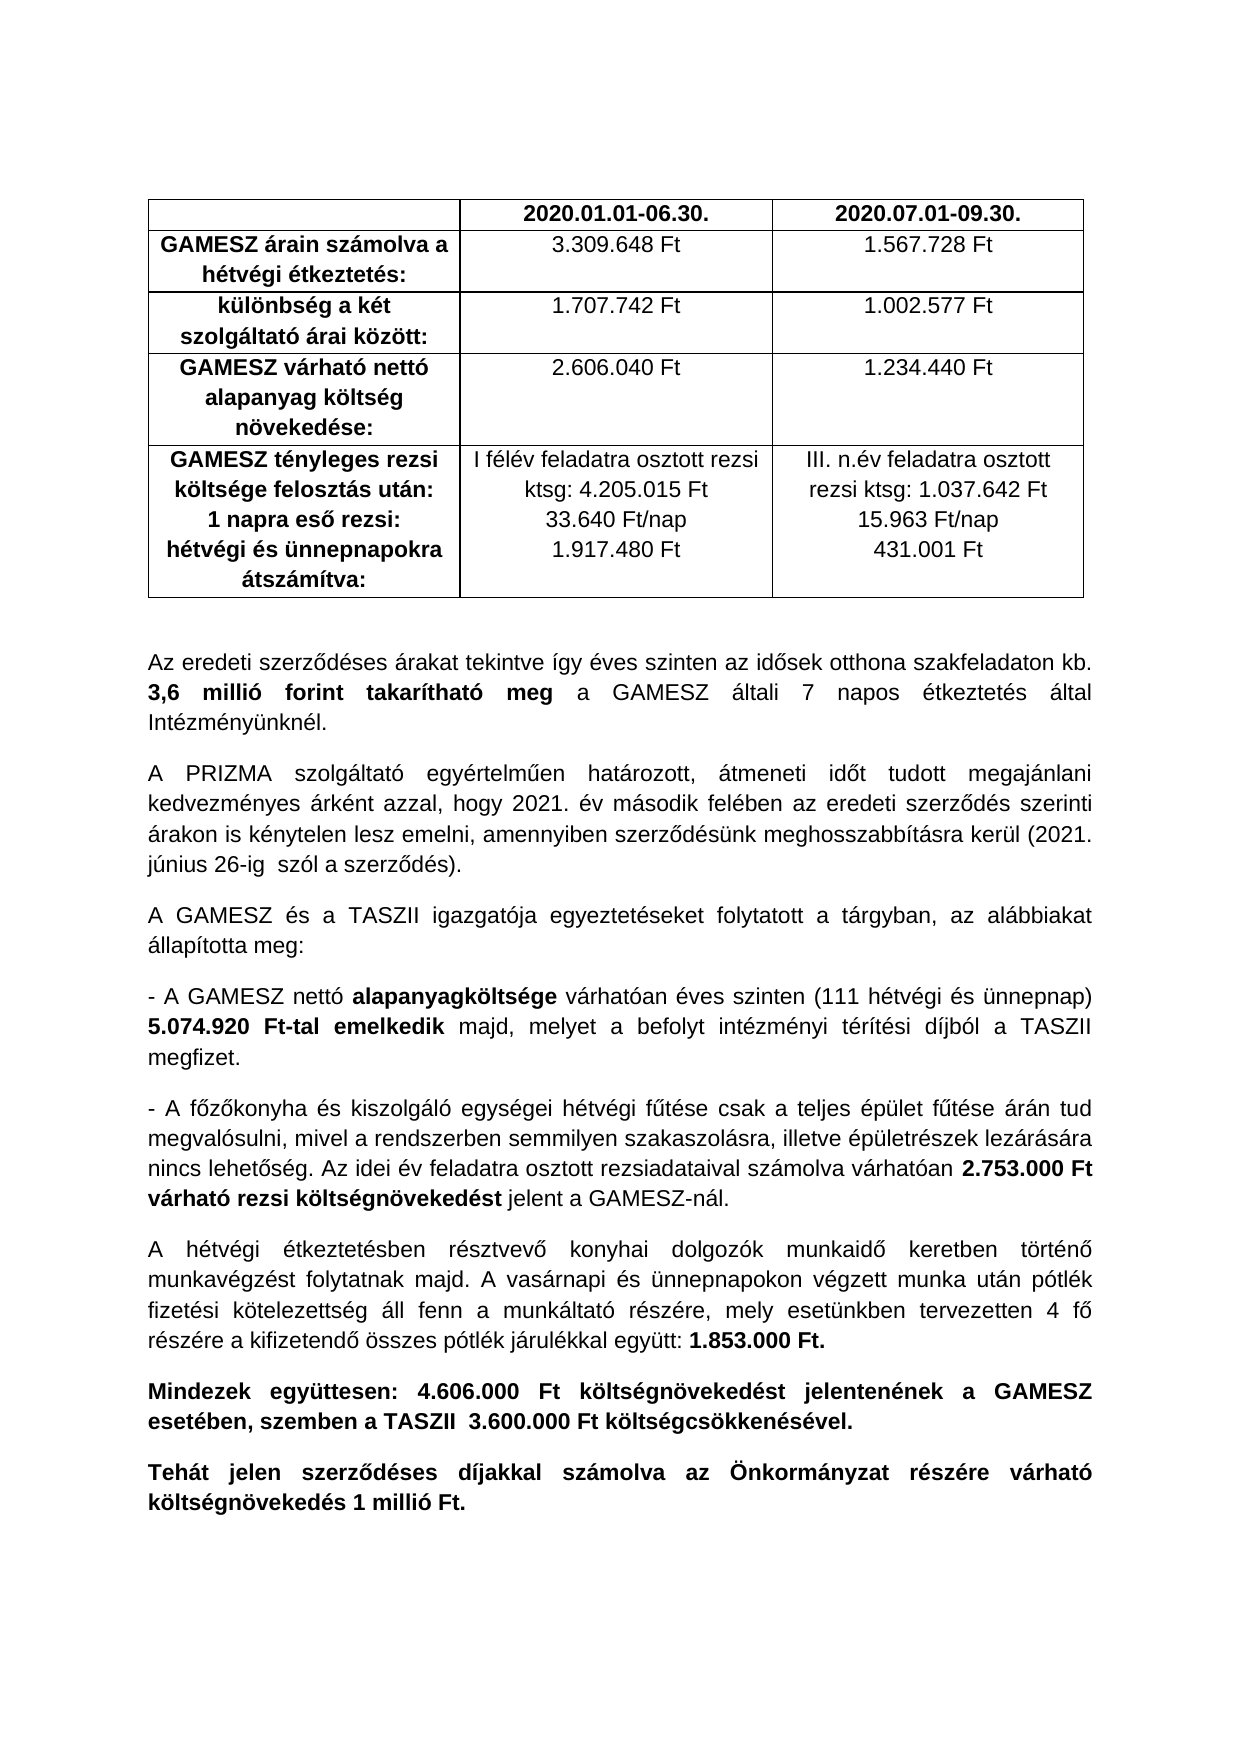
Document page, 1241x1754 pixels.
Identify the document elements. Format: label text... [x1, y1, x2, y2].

table_header 2020.01.01-06.30. [461, 200, 772, 230]
table_cell 1.567.728 Ft [773, 231, 1083, 291]
table_header [149, 200, 459, 230]
text A GAMESZ és a TASZII igazgatója egyeztetéseket folytatott a tárgyban, az alábbiakat állapította meg: [148, 902, 1093, 958]
table_cell 1.234.440 Ft [773, 354, 1083, 444]
table_cell GAMESZ várható nettó alapanyag költség növekedése: [149, 354, 459, 444]
table_cell GAMESZ tényleges rezsi költsége felosztás után: 1 napra eső rezsi: hétvégi és ünnepnapokra átszámítva: [149, 446, 459, 597]
text A hétvégi étkeztetésben résztvevő konyhai dolgozók munkaidő keretben történő munkavégzést folytatnak majd. A vasárnapi és ünnepnapokon végzett munka után pótlék fizetési kötelezettség áll fenn a munkáltató részére, mely esetünkben tervezetten 4 fő részére a kifizetendő összes pótlék járulékkal együtt: 1.853.000 Ft. [148, 1236, 1093, 1353]
table_cell 3.309.648 Ft [461, 231, 772, 291]
text Az eredeti szerződéses árakat tekintve így éves szinten az idősek otthona szakfeladaton kb. 3,6 millió forint takarítható meg a GAMESZ általi 7 napos étkeztetés által Intézményünknél. [148, 649, 1093, 735]
table_cell III. n.év feladatra osztott rezsi ktsg: 1.037.642 Ft 15.963 Ft/nap 431.001 Ft [773, 446, 1083, 597]
text A PRIZMA szolgáltató egyértelműen határozott, átmeneti időt tudott megajánlani kedvezményes árként azzal, hogy 2021. év második felében az eredeti szerződés szerinti árakon is kénytelen lesz emelni, amennyiben szerződésünk meghosszabbításra kerül (2021. június 26-ig szól a szerződés). [148, 760, 1093, 877]
table_cell GAMESZ árain számolva a hétvégi étkeztetés: [149, 231, 459, 291]
text - A GAMESZ nettó alapanyagköltsége várhatóan éves szinten (111 hétvégi és ünnepnap) 5.074.920 Ft-tal emelkedik majd, melyet a befolyt intézményi térítési díjból a TASZII megfizet. [148, 983, 1093, 1070]
text Mindezek együttesen: 4.606.000 Ft költségnövekedést jelentenének a GAMESZ esetében, szemben a TASZII 3.600.000 Ft költségcsökkenésével. [148, 1378, 1093, 1434]
table_cell 1.707.742 Ft [461, 293, 772, 353]
text - A főzőkonyha és kiszolgáló egységei hétvégi fűtése csak a teljes épület fűtése árán tud megvalósulni, mivel a rendszerben semmilyen szakaszolásra, illetve épületrészek lezárására nincs lehetőség. Az idei év feladatra osztott rezsiadataival számolva várhatóan 2.753.000 Ft várható rezsi költségnövekedést jelent a GAMESZ-nál. [148, 1094, 1093, 1211]
table_cell I félév feladatra osztott rezsi ktsg: 4.205.015 Ft 33.640 Ft/nap 1.917.480 Ft [461, 446, 772, 597]
table_cell különbség a két szolgáltató árai között: [149, 293, 459, 353]
table_header 2020.07.01-09.30. [773, 200, 1083, 230]
table_cell 1.002.577 Ft [773, 293, 1083, 353]
text Tehát jelen szerződéses díjakkal számolva az Önkormányzat részére várható költségnövekedés 1 millió Ft. [148, 1459, 1093, 1516]
table_cell 2.606.040 Ft [461, 354, 772, 444]
